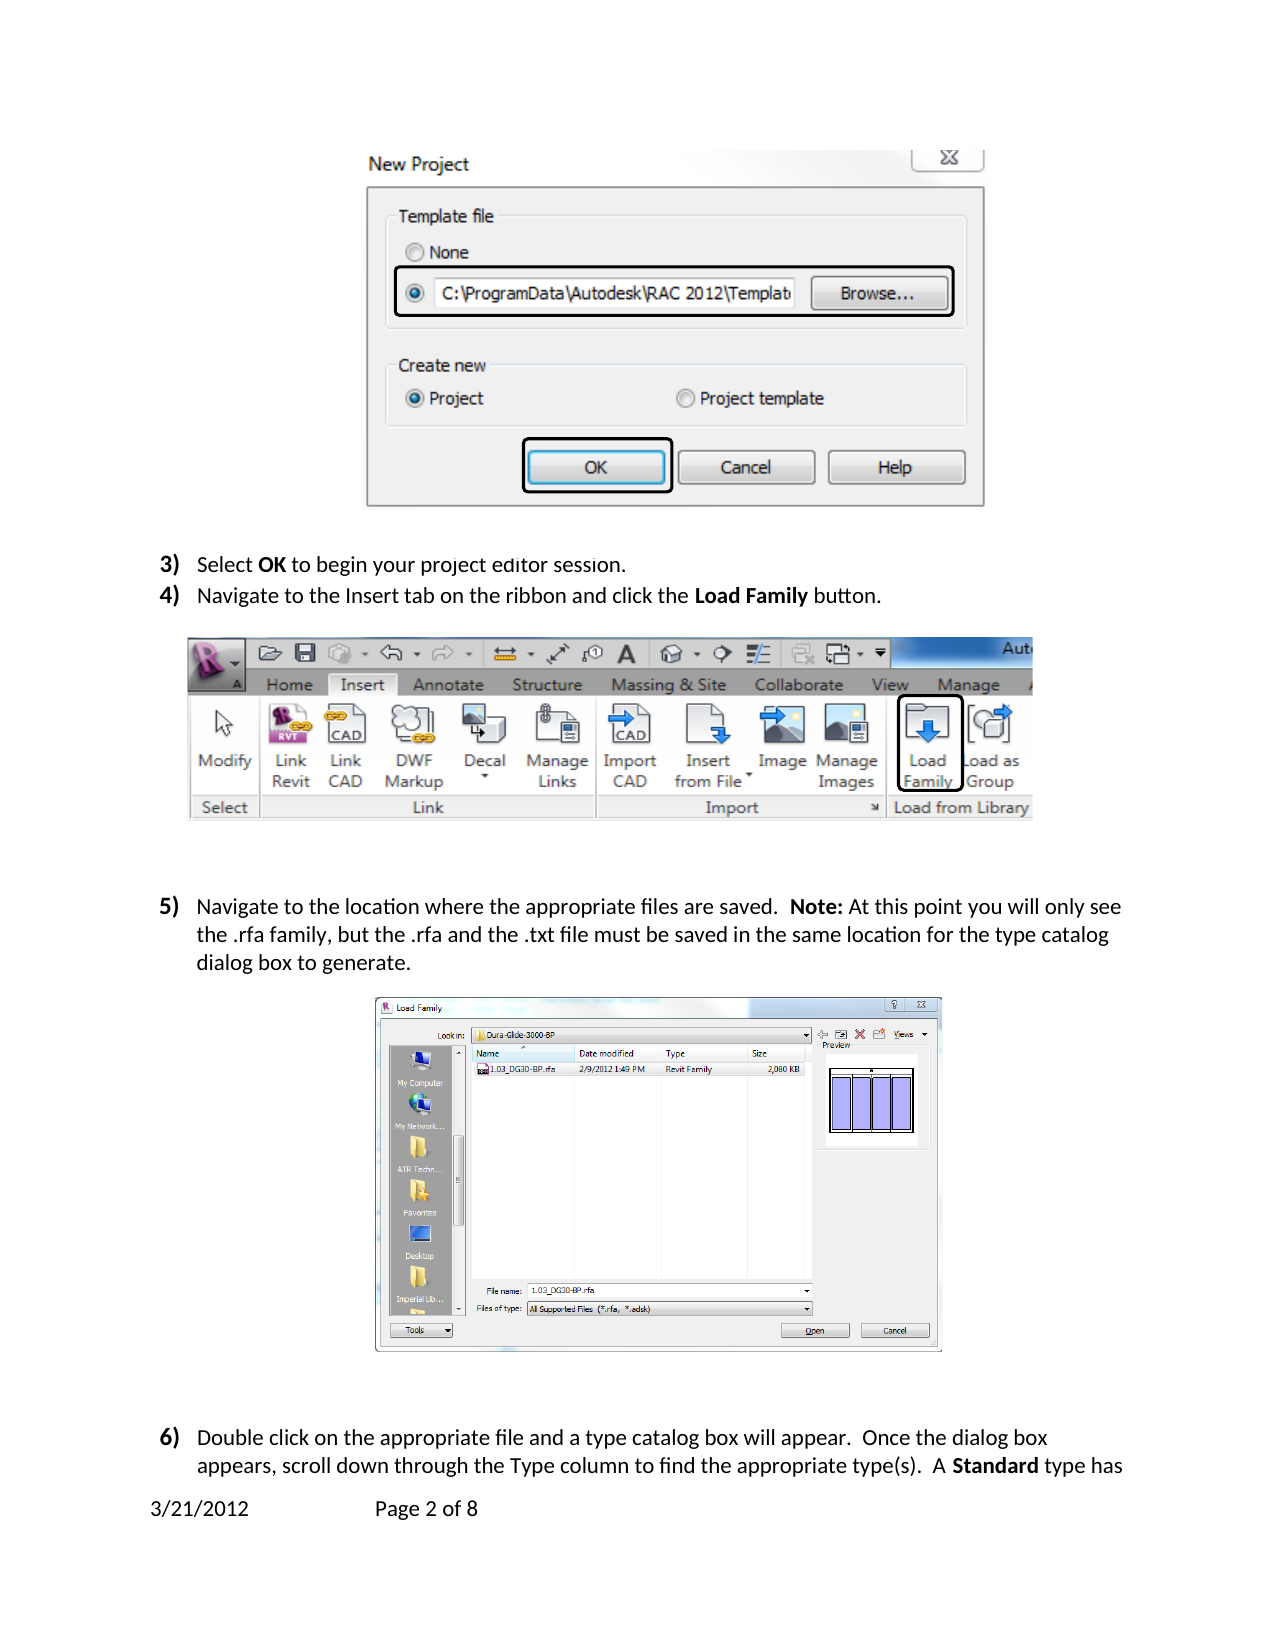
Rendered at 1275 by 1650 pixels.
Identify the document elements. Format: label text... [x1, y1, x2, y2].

picture [362, 150, 988, 510]
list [159, 1421, 1125, 1479]
picture [187, 637, 1033, 821]
list Navigate to the location where the appropriate files are saved. Note: At this point you will only see the .rfa family, but the .rfa and the .txt file must be saved in the same location for the type catalog dialog box to generate. [159, 890, 1125, 976]
list Select OK to begin your project editor session. [159, 548, 1125, 579]
picture [375, 997, 943, 1352]
list Navigate to the Insert tab on the ribbon and click the Load Family button. [159, 579, 1125, 609]
